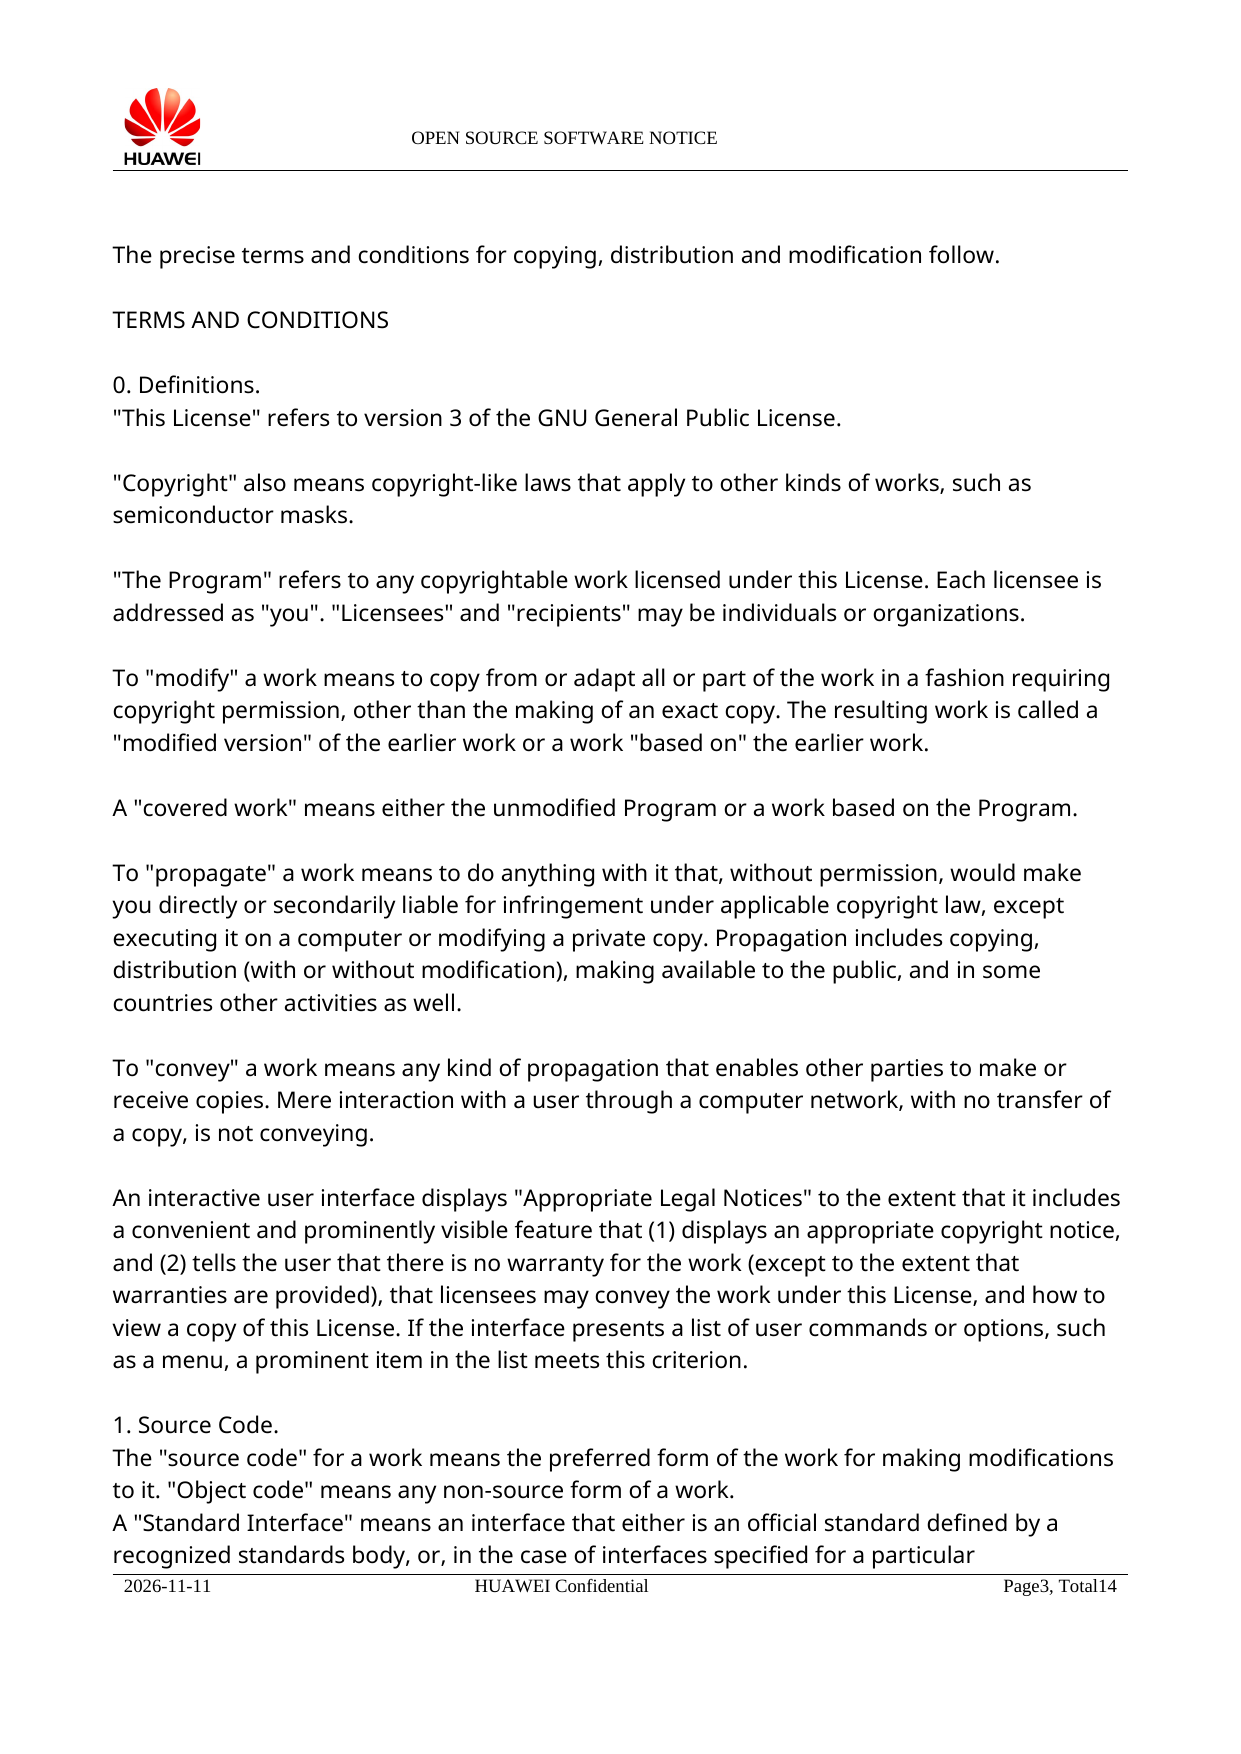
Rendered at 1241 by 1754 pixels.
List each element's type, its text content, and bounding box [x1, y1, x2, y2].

text 0. Definitions. [112, 369, 1128, 401]
text The "source code" for a work means the preferred form of the work for making modifications to it. "Object code" means any non-source form of a work. [112, 1441, 1128, 1506]
text To "convey" a work means any kind of propagation that enables other parties to make or receive copies. Mere interaction with a user through a computer network, with no transfer of a copy, is not conveying. [112, 1051, 1128, 1149]
text "This License" refers to version 3 of the GNU General Public License. [112, 401, 1128, 434]
text TERMS AND CONDITIONS [112, 304, 1128, 336]
text 1. Source Code. [112, 1409, 1128, 1441]
text "The Program" refers to any copyrightable work licensed under this License. Each licensee is addressed as "you". "Licensees" and "recipients" may be individuals or organizations. [112, 564, 1128, 629]
text A "covered work" means either the unmodified Program or a work based on the Program. [112, 791, 1128, 824]
text To "propagate" a work means to do anything with it that, without permission, would make you directly or secondarily liable for infringement under applicable copyright law, except executing it on a computer or modifying a private copy. Propagation includes copying, distribution (with or without modification), making available to the public, and in some countries other activities as well. [112, 856, 1128, 1019]
text The precise terms and conditions for copying, distribution and modification follow. [112, 239, 1128, 271]
text To "modify" a work means to copy from or adapt all or part of the work in a fashion requiring copyright permission, other than the making of an exact copy. The resulting work is called a "modified version" of the earlier work or a work "based on" the earlier work. [112, 661, 1128, 759]
text An interactive user interface displays "Appropriate Legal Notices" to the extent that it includes a convenient and prominently visible feature that (1) displays an appropriate copyright notice, and (2) tells the user that there is no warranty for the work (except to the extent that warranties are provided), that licensees may convey the work under this License, and how to view a copy of this License. If the interface presents a list of user commands or options, such as a menu, a prominent item in the list meets this criterion. [112, 1181, 1128, 1376]
text "Copyright" also means copyright-like laws that apply to other kinds of works, such as semiconductor masks. [112, 466, 1128, 531]
picture [124, 88, 201, 165]
